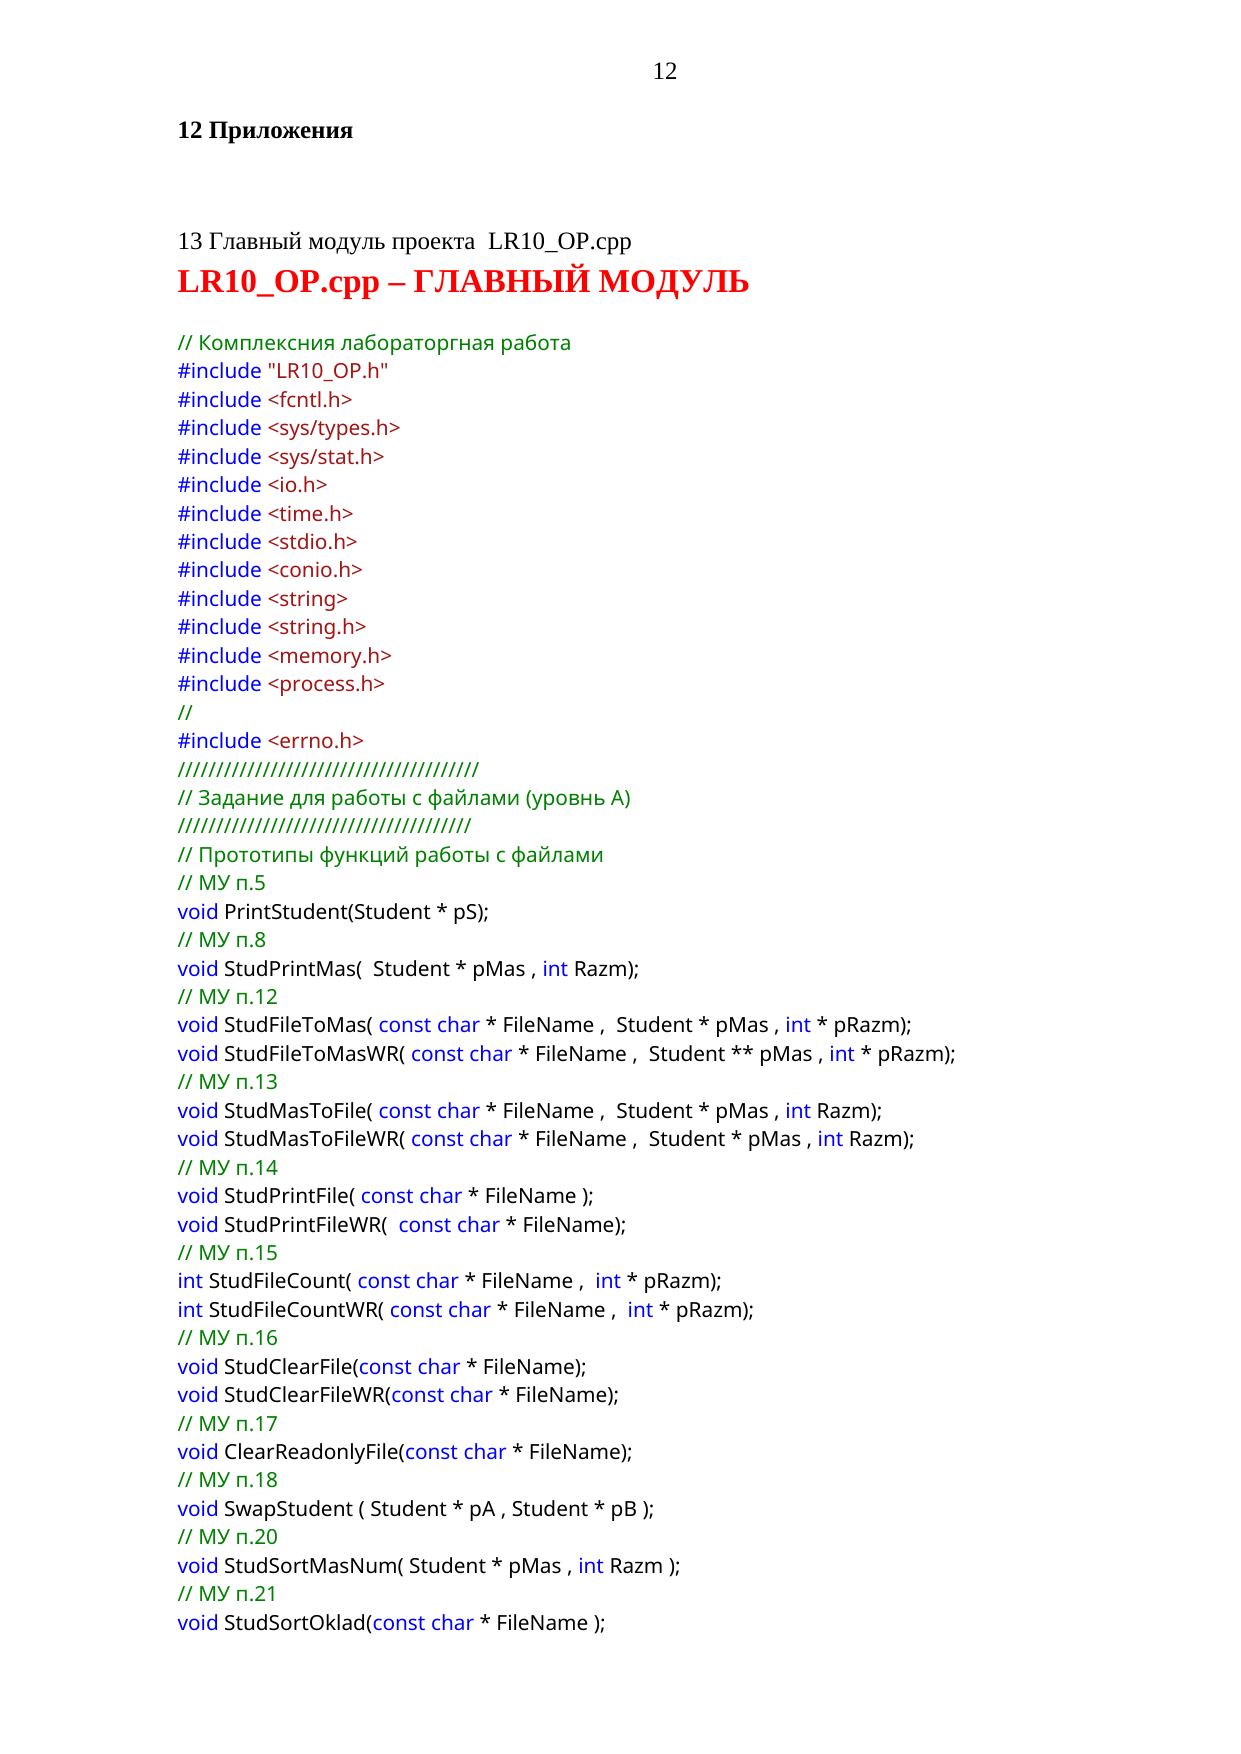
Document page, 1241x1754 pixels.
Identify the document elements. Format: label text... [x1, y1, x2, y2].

subtitle Приложения [177, 115, 1152, 144]
text void StudClearFileWR(const char * FileName); [177, 1380, 1152, 1409]
text #include "LR10_OP.h" [177, 357, 1152, 385]
text #include <sys/types.h> [177, 413, 1152, 442]
text // МУ п.21 [177, 1579, 1152, 1608]
text void StudMasToFileWR( const char * FileName , Student * pMas , int Razm); [177, 1124, 1152, 1153]
text /////////////////////////////////////// [177, 755, 1152, 783]
text // МУ п.12 [177, 982, 1152, 1011]
text // МУ п.20 [177, 1522, 1152, 1551]
text #include <time.h> [177, 499, 1152, 527]
text #include <process.h> [177, 669, 1152, 698]
text void StudSortMasNum( Student * pMas , int Razm ); [177, 1551, 1152, 1579]
text void StudPrintFile( const char * FileName ); [177, 1181, 1152, 1210]
text #include <fcntl.h> [177, 385, 1152, 413]
text // МУ п.15 [177, 1238, 1152, 1267]
text #include <stdio.h> [177, 527, 1152, 556]
text // МУ п.18 [177, 1466, 1152, 1494]
text #include <string.h> [177, 612, 1152, 641]
text // Задание для работы с файлами (уровнь А) [177, 783, 1152, 812]
text // Прототипы функций работы с файлами [177, 840, 1152, 868]
text void StudClearFile(const char * FileName); [177, 1352, 1152, 1380]
text int StudFileCountWR( const char * FileName , int * pRazm); [177, 1295, 1152, 1323]
text void StudFileToMas( const char * FileName , Student * pMas , int * pRazm); [177, 1011, 1152, 1039]
text void StudMasToFile( const char * FileName , Student * pMas , int Razm); [177, 1096, 1152, 1124]
text void PrintStudent(Student * pS); [177, 897, 1152, 925]
text #include <sys/stat.h> [177, 442, 1152, 470]
text // МУ п.13 [177, 1067, 1152, 1096]
text LR10_OP.cpp – ГЛАВНЫЙ МОДУЛЬ [177, 261, 1152, 300]
text void StudPrintMas( Student * pMas , int Razm); [177, 954, 1152, 982]
subtitle Главный модуль проекта LR10_OP.cpp [177, 226, 1152, 255]
text // МУ п.5 [177, 868, 1152, 897]
text #include <io.h> [177, 470, 1152, 499]
text #include <errno.h> [177, 726, 1152, 755]
text int StudFileCount( const char * FileName , int * pRazm); [177, 1267, 1152, 1295]
text void StudSortOklad(const char * FileName ); [177, 1608, 1152, 1636]
text #include <string> [177, 584, 1152, 612]
text void ClearReadonlyFile(const char * FileName); [177, 1437, 1152, 1466]
text // [177, 698, 1152, 726]
text void StudFileToMasWR( const char * FileName , Student ** pMas , int * pRazm); [177, 1039, 1152, 1067]
text // МУ п.17 [177, 1409, 1152, 1437]
text ////////////////////////////////////// [177, 812, 1152, 840]
text void StudPrintFileWR( const char * FileName); [177, 1210, 1152, 1238]
text // МУ п.16 [177, 1323, 1152, 1352]
text #include <memory.h> [177, 641, 1152, 669]
text void SwapStudent ( Student * pA , Student * pB ); [177, 1494, 1152, 1522]
text // Комплексния лабораторгная работа [177, 328, 1152, 357]
text // МУ п.8 [177, 925, 1152, 954]
text // МУ п.14 [177, 1153, 1152, 1181]
text #include <conio.h> [177, 556, 1152, 584]
